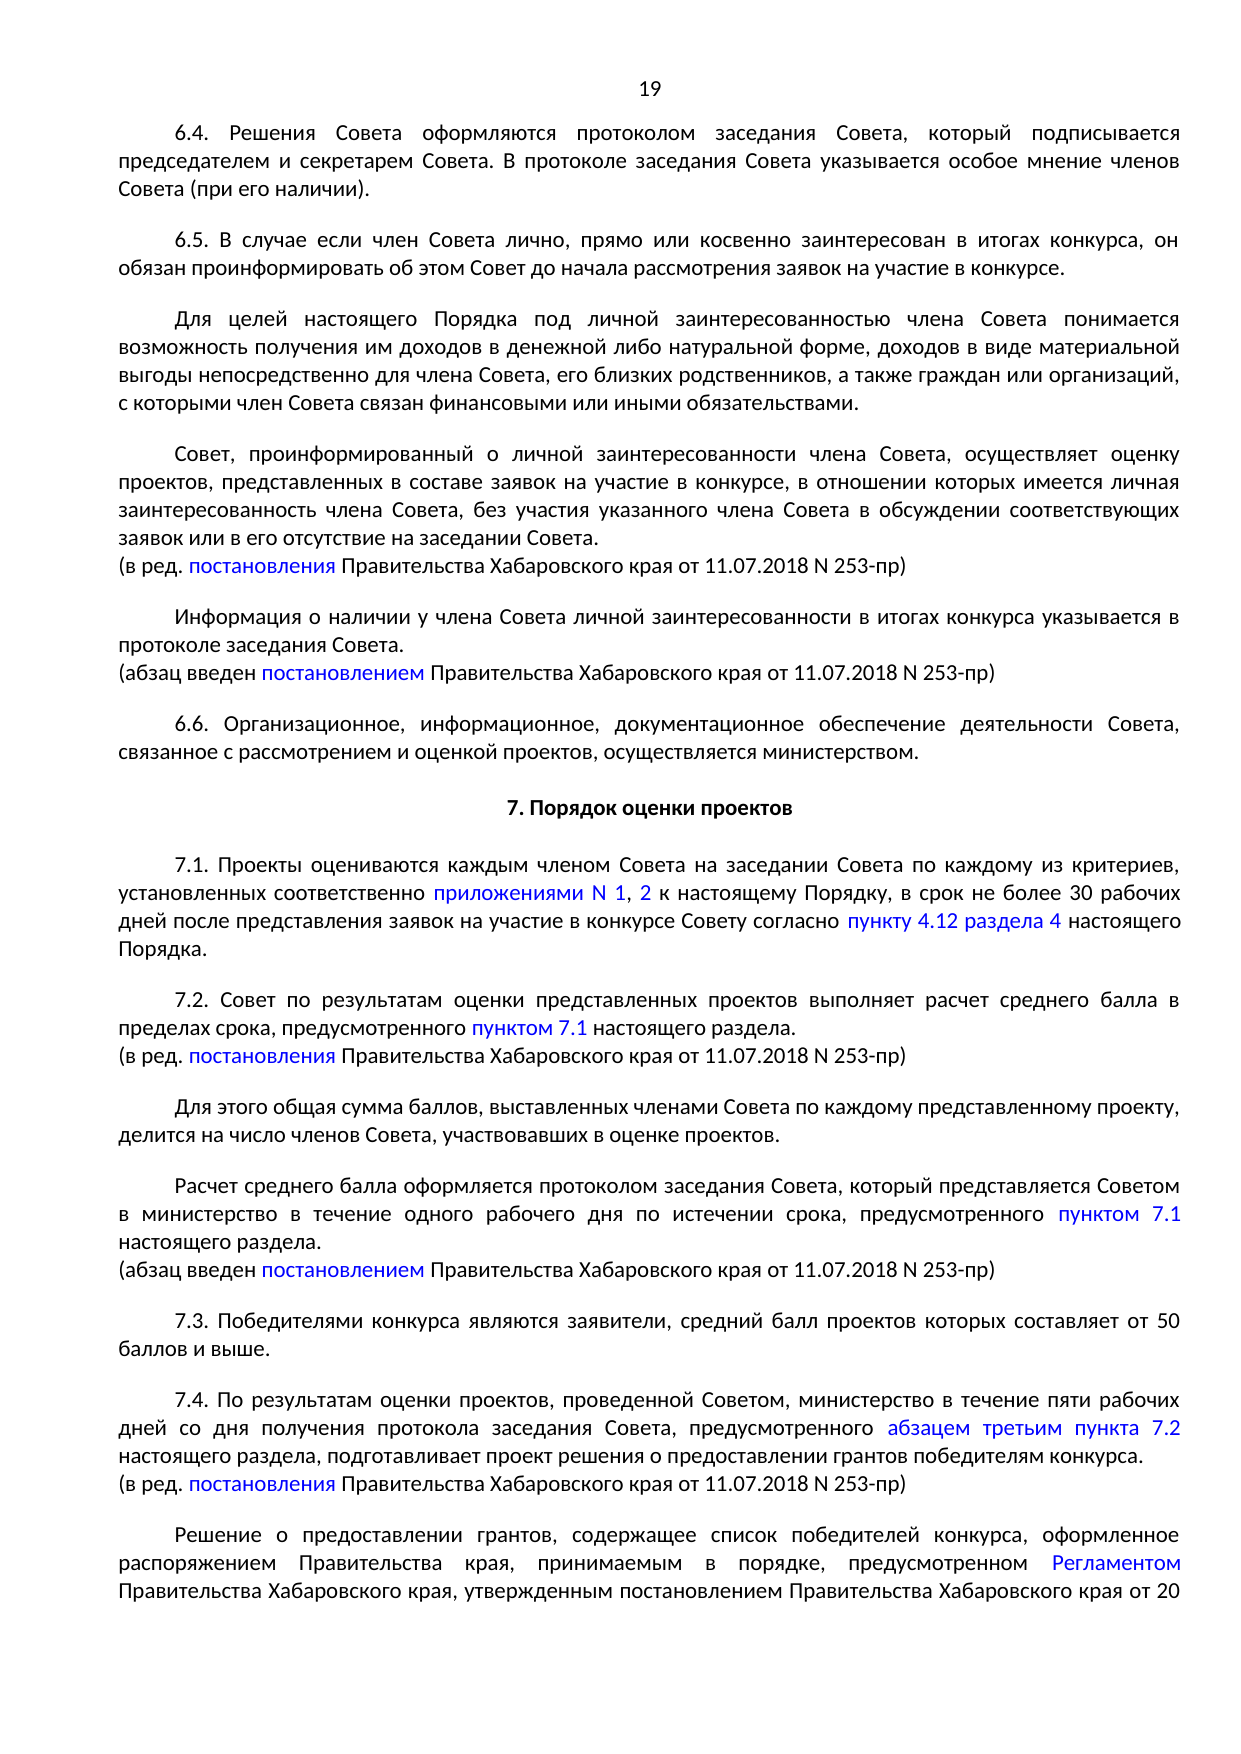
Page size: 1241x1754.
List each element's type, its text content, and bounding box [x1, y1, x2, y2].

text (в ред. постановления Правительства Хабаровского края от 11.07.2018 N 253-пр) [118, 1469, 1181, 1497]
text 6.5. В случае если член Совета лично, прямо или косвенно заинтересован в итогах конкурса, он обязан проинформировать об этом Совет до начала рассмотрения заявок на участие в конкурсе. [118, 225, 1181, 281]
text Для целей настоящего Порядка под личной заинтересованностью члена Совета понимается возможность получения им доходов в денежной либо натуральной форме, доходов в виде материальной выгоды непосредственно для члена Совета, его близких родственников, а также граждан или организаций, с которыми член Совета связан финансовыми или иными обязательствами. [118, 304, 1181, 416]
text 7.3. Победителями конкурса являются заявители, средний балл проектов которых составляет от 50 баллов и выше. [118, 1306, 1181, 1362]
text Информация о наличии у члена Совета личной заинтересованности в итогах конкурса указывается в протоколе заседания Совета. [118, 602, 1181, 658]
text 7.4. По результатам оценки проектов, проведенной Советом, министерство в течение пяти рабочих дней со дня получения протокола заседания Совета, предусмотренного абзацем третьим пункта 7.2 настоящего раздела, подготавливает проект решения о предоставлении грантов победителям конкурса. [118, 1385, 1181, 1469]
text Расчет среднего балла оформляется протоколом заседания Совета, который представляется Советом в министерство в течение одного рабочего дня по истечении срока, предусмотренного пунктом 7.1 настоящего раздела. [118, 1171, 1181, 1255]
text (в ред. постановления Правительства Хабаровского края от 11.07.2018 N 253-пр) [118, 551, 1181, 579]
text 7.1. Проекты оцениваются каждым членом Совета на заседании Совета по каждому из критериев, установленных соответственно приложениями N 1, 2 к настоящему Порядку, в срок не более 30 рабочих дней после представления заявок на участие в конкурсе Совету согласно пункту 4.12 раздела 4 настоящего Порядка. [118, 850, 1181, 962]
text 7.2. Совет по результатам оценки представленных проектов выполняет расчет среднего балла в пределах срока, предусмотренного пунктом 7.1 настоящего раздела. [118, 985, 1181, 1041]
text (абзац введен постановлением Правительства Хабаровского края от 11.07.2018 N 253-пр) [118, 658, 1181, 686]
text Совет, проинформированный о личной заинтересованности члена Совета, осуществляет оценку проектов, представленных в составе заявок на участие в конкурсе, в отношении которых имеется личная заинтересованность члена Совета, без участия указанного члена Совета в обсуждении соответствующих заявок или в его отсутствие на заседании Совета. [118, 439, 1181, 551]
text 7. Порядок оценки проектов [118, 793, 1181, 822]
text 6.4. Решения Совета оформляются протоколом заседания Совета, который подписывается председателем и секретарем Совета. В протоколе заседания Совета указывается особое мнение членов Совета (при его наличии). [118, 118, 1181, 202]
text (в ред. постановления Правительства Хабаровского края от 11.07.2018 N 253-пр) [118, 1041, 1181, 1069]
text Для этого общая сумма баллов, выставленных членами Совета по каждому представленному проекту, делится на число членов Совета, участвовавших в оценке проектов. [118, 1092, 1181, 1148]
text 6.6. Организационное, информационное, документационное обеспечение деятельности Совета, связанное с рассмотрением и оценкой проектов, осуществляется министерством. [118, 709, 1181, 765]
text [118, 1520, 1181, 1604]
text (абзац введен постановлением Правительства Хабаровского края от 11.07.2018 N 253-пр) [118, 1255, 1181, 1283]
